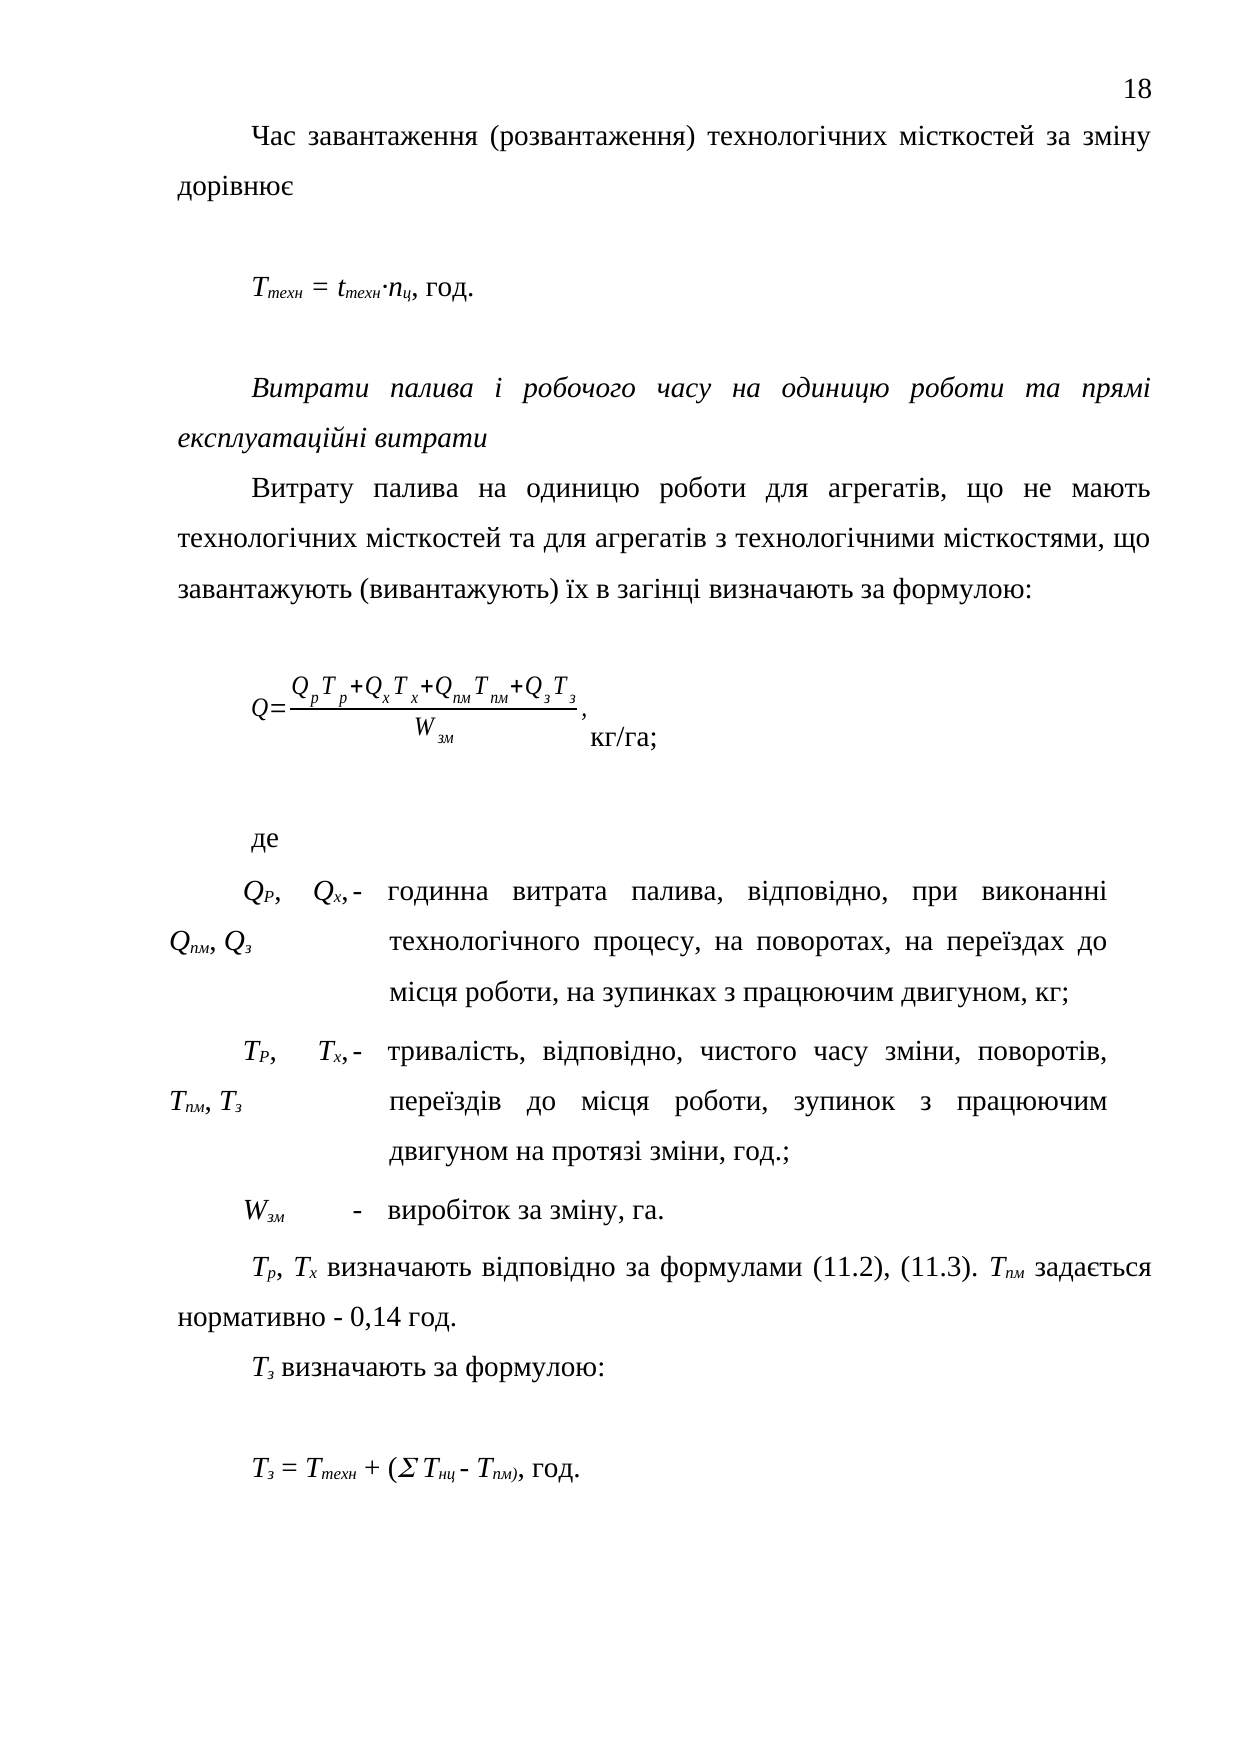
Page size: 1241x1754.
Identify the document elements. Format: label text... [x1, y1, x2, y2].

text Тр, Тx визначають відповідно за формулами (11.2), (11.3). Тпм задається нормативно - 0,14 год. [177, 1249, 1152, 1332]
text Тз визначають за формулою: [177, 1349, 1152, 1383]
table_cell ТР, Тx, Тпм, Тз [166, 1030, 351, 1189]
text де [177, 820, 1152, 853]
text Час завантаження (розвантаження) технологічних місткостей за зміну дорівнює [177, 118, 1152, 202]
table_cell Wзм [166, 1190, 351, 1249]
text Tтехн = tтехн·nц, год. [177, 269, 1152, 303]
table_cell тривалість, відповідно, чистого часу зміни, поворотів, переїздів до місця роботи, зупинок з працюючим двигуном на протязі зміни, год.; [386, 1030, 1111, 1189]
table_cell виробіток за зміну, га. [386, 1190, 1111, 1249]
text Витрати палива і робочого часу на одиницю роботи та прямі експлуатаційні витрати [177, 370, 1152, 453]
table_cell - [351, 1030, 386, 1189]
table_header QP, Qx, Qпм, Qз [166, 870, 351, 1030]
text Тз = Ттехн + ( Тнц - Тпм), год. [177, 1450, 1152, 1483]
text кг/га; [177, 672, 1152, 753]
table_header годинна витрата палива, відповідно, при виконанні технологічного процесу, на поворотах, на переїздах до місця роботи, на зупинках з працюючим двигуном, кг; [386, 870, 1111, 1030]
table_cell - [351, 1190, 386, 1249]
table_header - [351, 870, 386, 1030]
text Витрату палива на одиницю роботи для агрегатів, що не мають технологічних місткостей та для агрегатів з технологічними місткостями, що завантажують (вивантажують) їх в загінці визначають за формулою: [177, 470, 1152, 604]
